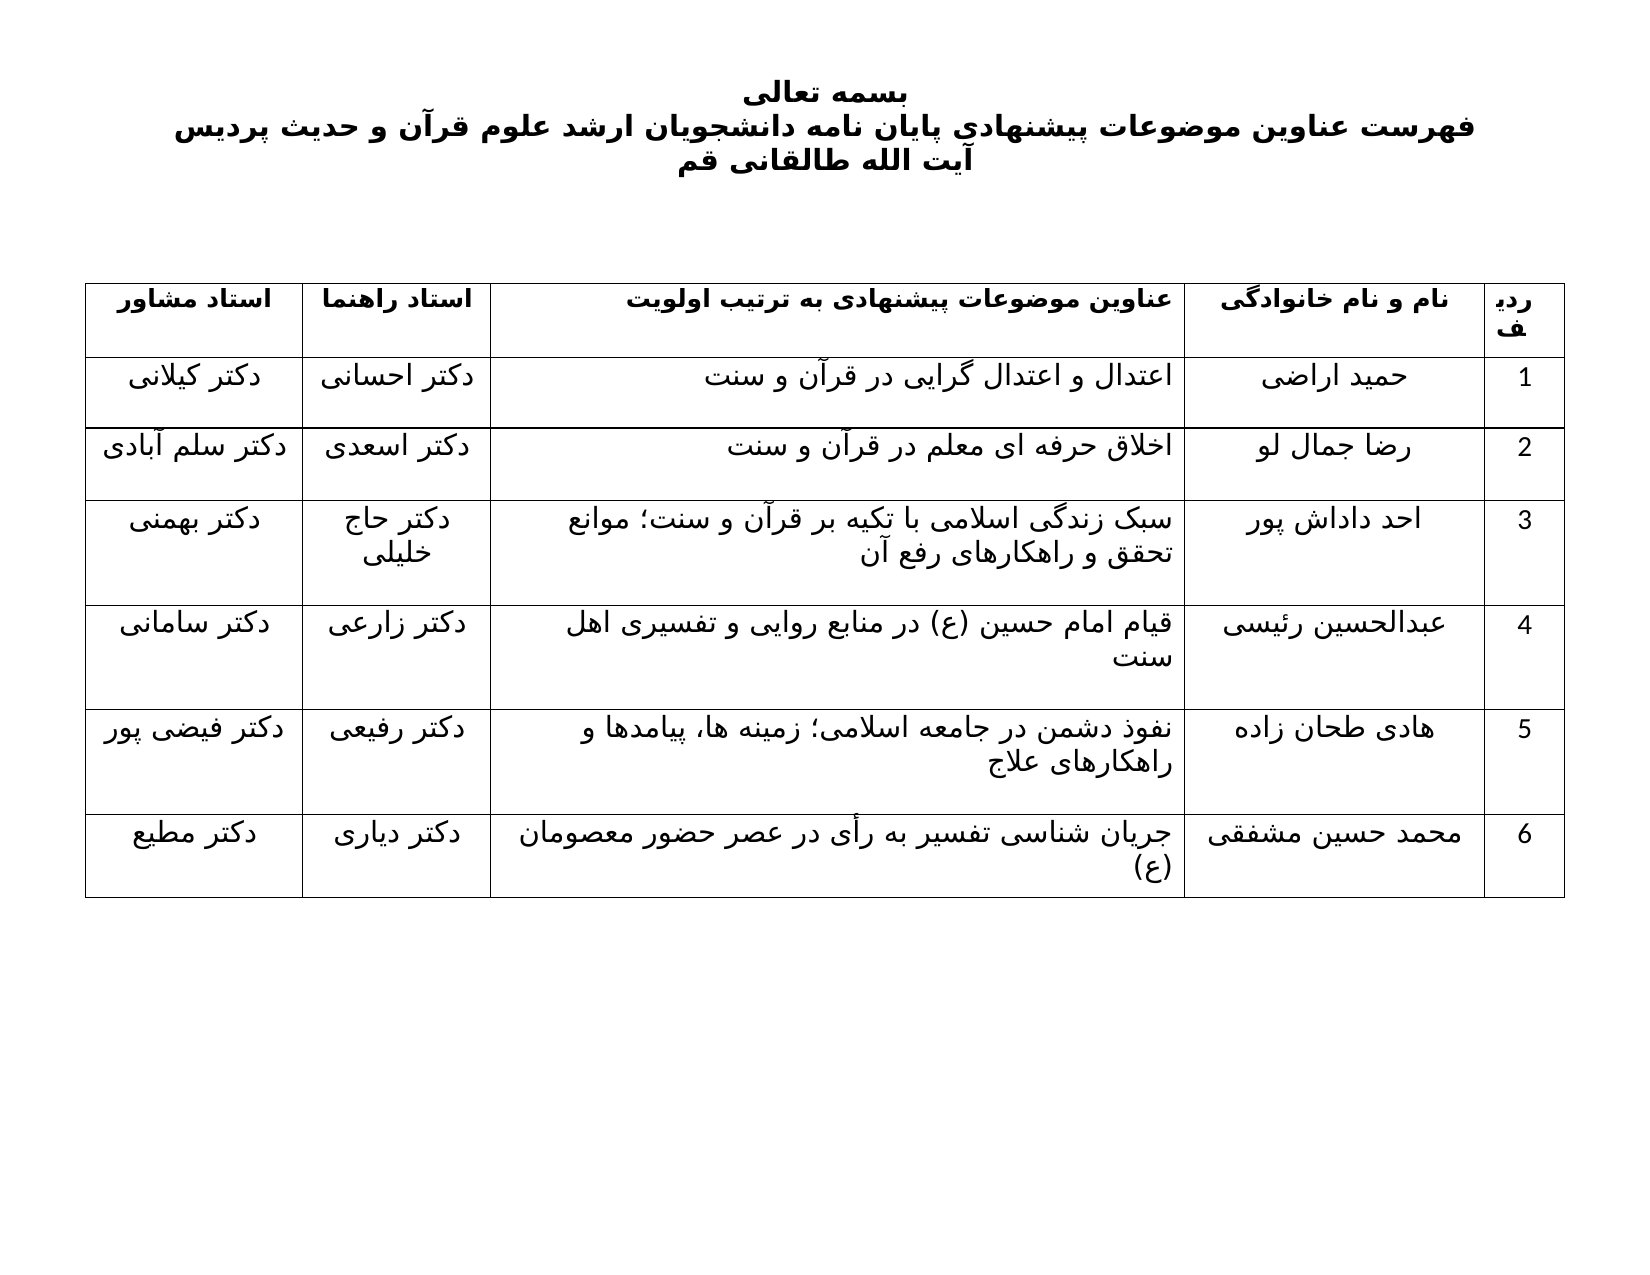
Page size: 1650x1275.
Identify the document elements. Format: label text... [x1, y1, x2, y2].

table_cell دکتر رفیعی [303, 710, 490, 814]
table_header ردیف [1485, 284, 1564, 357]
table_cell دکتر حاج خلیلی [303, 501, 490, 605]
table_header نام و نام خانوادگی [1185, 284, 1484, 357]
table_cell هادی طحان زاده [1185, 710, 1484, 814]
table_header استاد راهنما [303, 284, 490, 357]
table_cell قیام امام حسین (ع) در منابع روایی و تفسیری اهل سنت [491, 606, 1184, 709]
table_cell دکتر سامانی [86, 606, 302, 709]
table_cell دکتر فیضی پور [86, 710, 302, 814]
table_cell 3 [1485, 501, 1564, 605]
table_cell احد داداش پور [1185, 501, 1484, 605]
table_cell حمید اراضی [1185, 358, 1484, 427]
table_cell دکتر دیاری [303, 815, 490, 897]
table_cell 5 [1485, 710, 1564, 814]
table_cell دکتر سلم آبادی [86, 429, 302, 500]
table_cell 4 [1485, 606, 1564, 709]
table_cell اخلاق حرفه ای معلم در قرآن و سنت [491, 429, 1184, 500]
table_cell دکتر مطیع [86, 815, 302, 897]
table_cell رضا جمال لو [1185, 429, 1484, 500]
table_cell 2 [1485, 429, 1564, 500]
table_cell دکتر کیلانی [86, 358, 302, 427]
table_cell عبدالحسین رئیسی [1185, 606, 1484, 709]
table_cell محمد حسین مشفقی [1185, 815, 1484, 897]
table_cell 6 [1485, 815, 1564, 897]
table_header استاد مشاور [86, 284, 302, 357]
table_header عناوین موضوعات پیشنهادی به ترتیب اولویت [491, 284, 1184, 357]
table_cell اعتدال و اعتدال گرایی در قرآن و سنت [491, 358, 1184, 427]
table_cell دکتر احسانی [303, 358, 490, 427]
table_cell دکتر زارعی [303, 606, 490, 709]
table_cell سبک زندگی اسلامی با تکیه بر قرآن و سنت؛ موانع تحقق و راهکارهای رفع آن [491, 501, 1184, 605]
table_cell جریان شناسی تفسیر به رأی در عصر حضور معصومان (ع) [491, 815, 1184, 897]
table_cell دکتر اسعدی [303, 429, 490, 500]
table_cell 1 [1485, 358, 1564, 427]
table_cell نفوذ دشمن در جامعه اسلامی؛ زمینه ها، پیامدها و راهکارهای علاج [491, 710, 1184, 814]
table_cell دکتر بهمنی [86, 501, 302, 605]
